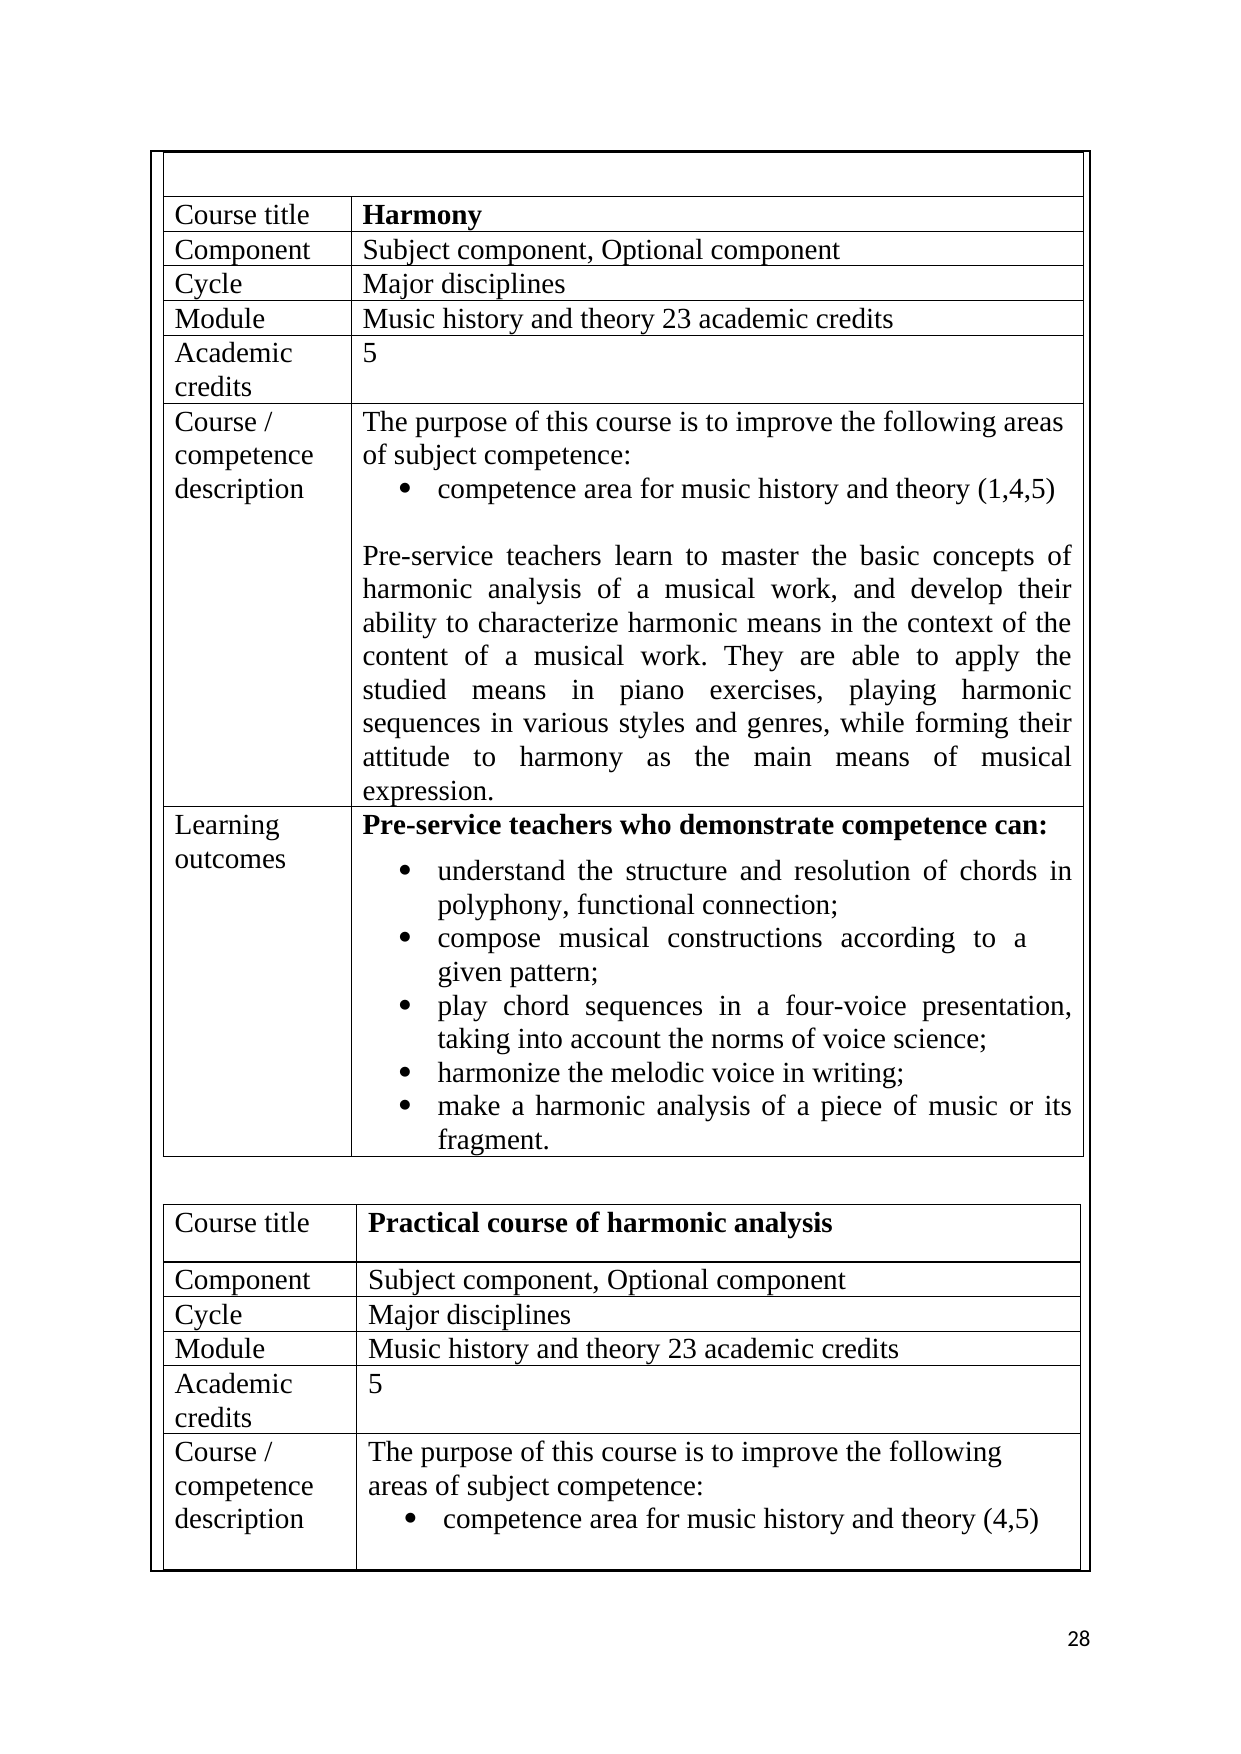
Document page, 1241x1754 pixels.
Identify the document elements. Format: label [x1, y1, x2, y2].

table_cell [152, 152, 1089, 1570]
